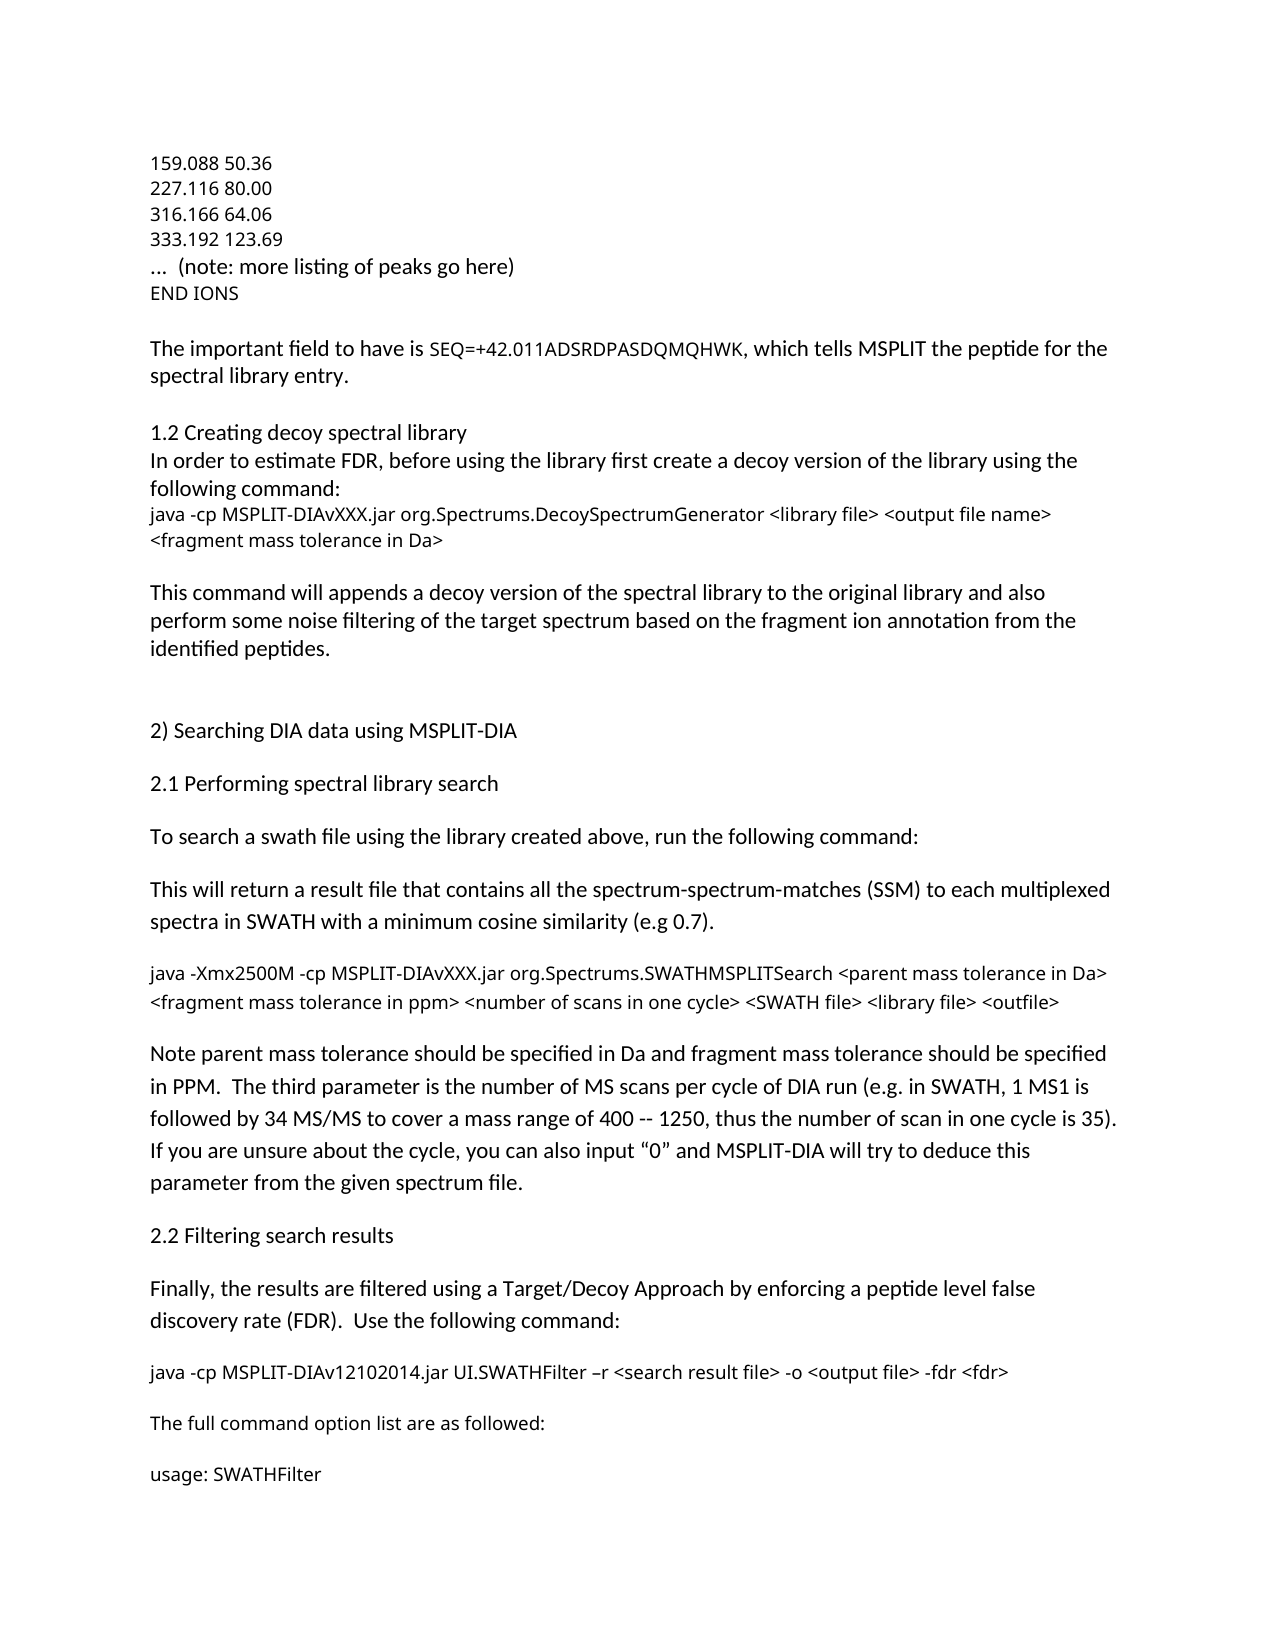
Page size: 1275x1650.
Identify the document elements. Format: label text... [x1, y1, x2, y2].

text To search a swath file using the library created above, run the following command: [150, 822, 1125, 850]
text 2.1 Performing spectral library search [150, 769, 1125, 797]
text java -Xmx2500M -cp MSPLIT-DIAvXXX.jar org.Spectrums.SWATHMSPLITSearch <parent mass tolerance in Da> <fragment mass tolerance in ppm> <number of scans in one cycle> <SWATH file> <library file> <outfile> [150, 960, 1125, 1015]
text ... (note: more listing of peaks go here) [150, 252, 1125, 280]
text This will return a result file that contains all the spectrum-spectrum-matches (SSM) to each multiplexed spectra in SWATH with a minimum cosine similarity (e.g 0.7). [150, 875, 1125, 935]
text 333.192 123.69 [150, 227, 1125, 252]
text The full command option list are as followed: [150, 1411, 1125, 1436]
text 227.116 80.00 [150, 176, 1125, 201]
text 316.166 64.06 [150, 201, 1125, 227]
text Note parent mass tolerance should be specified in Da and fragment mass tolerance should be specified in PPM. The third parameter is the number of MS scans per cycle of DIA run (e.g. in SWATH, 1 MS1 is followed by 34 MS/MS to cover a mass range of 400 -- 1250, thus the number of scan in one cycle is 35). If you are unsure about the cycle, you can also input “0” and MSPLIT-DIA will try to deduce this parameter from the given spectrum file. [150, 1039, 1125, 1196]
text The important field to have is SEQ=+42.011ADSRDPASDQMQHWK, which tells MSPLIT the peptide for the spectral library entry. [150, 334, 1125, 390]
text In order to estimate FDR, before using the library first create a decoy version of the library using the following command: [150, 446, 1125, 502]
text This command will appends a decoy version of the spectral library to the original library and also perform some noise filtering of the target spectrum based on the fragment ion annotation from the identified peptides. [150, 578, 1125, 662]
text 1.2 Creating decoy spectral library [150, 418, 1125, 446]
text Finally, the results are filtered using a Target/Decoy Approach by enforcing a peptide level false discovery rate (FDR). Use the following command: [150, 1274, 1125, 1334]
text 2.2 Filtering search results [150, 1221, 1125, 1249]
text 159.088 50.36 [150, 150, 1125, 176]
text END IONS [150, 280, 1125, 306]
text usage: SWATHFilter [150, 1462, 1125, 1487]
text java -cp MSPLIT-DIAvXXX.jar org.Spectrums.DecoySpectrumGenerator <library file> <output file name> <fragment mass tolerance in Da> [150, 502, 1125, 553]
text 2) Searching DIA data using MSPLIT-DIA [150, 716, 1125, 744]
text java -cp MSPLIT-DIAv12102014.jar UI.SWATHFilter –r <search result file> -o <output file> -fdr <fdr> [150, 1359, 1125, 1385]
